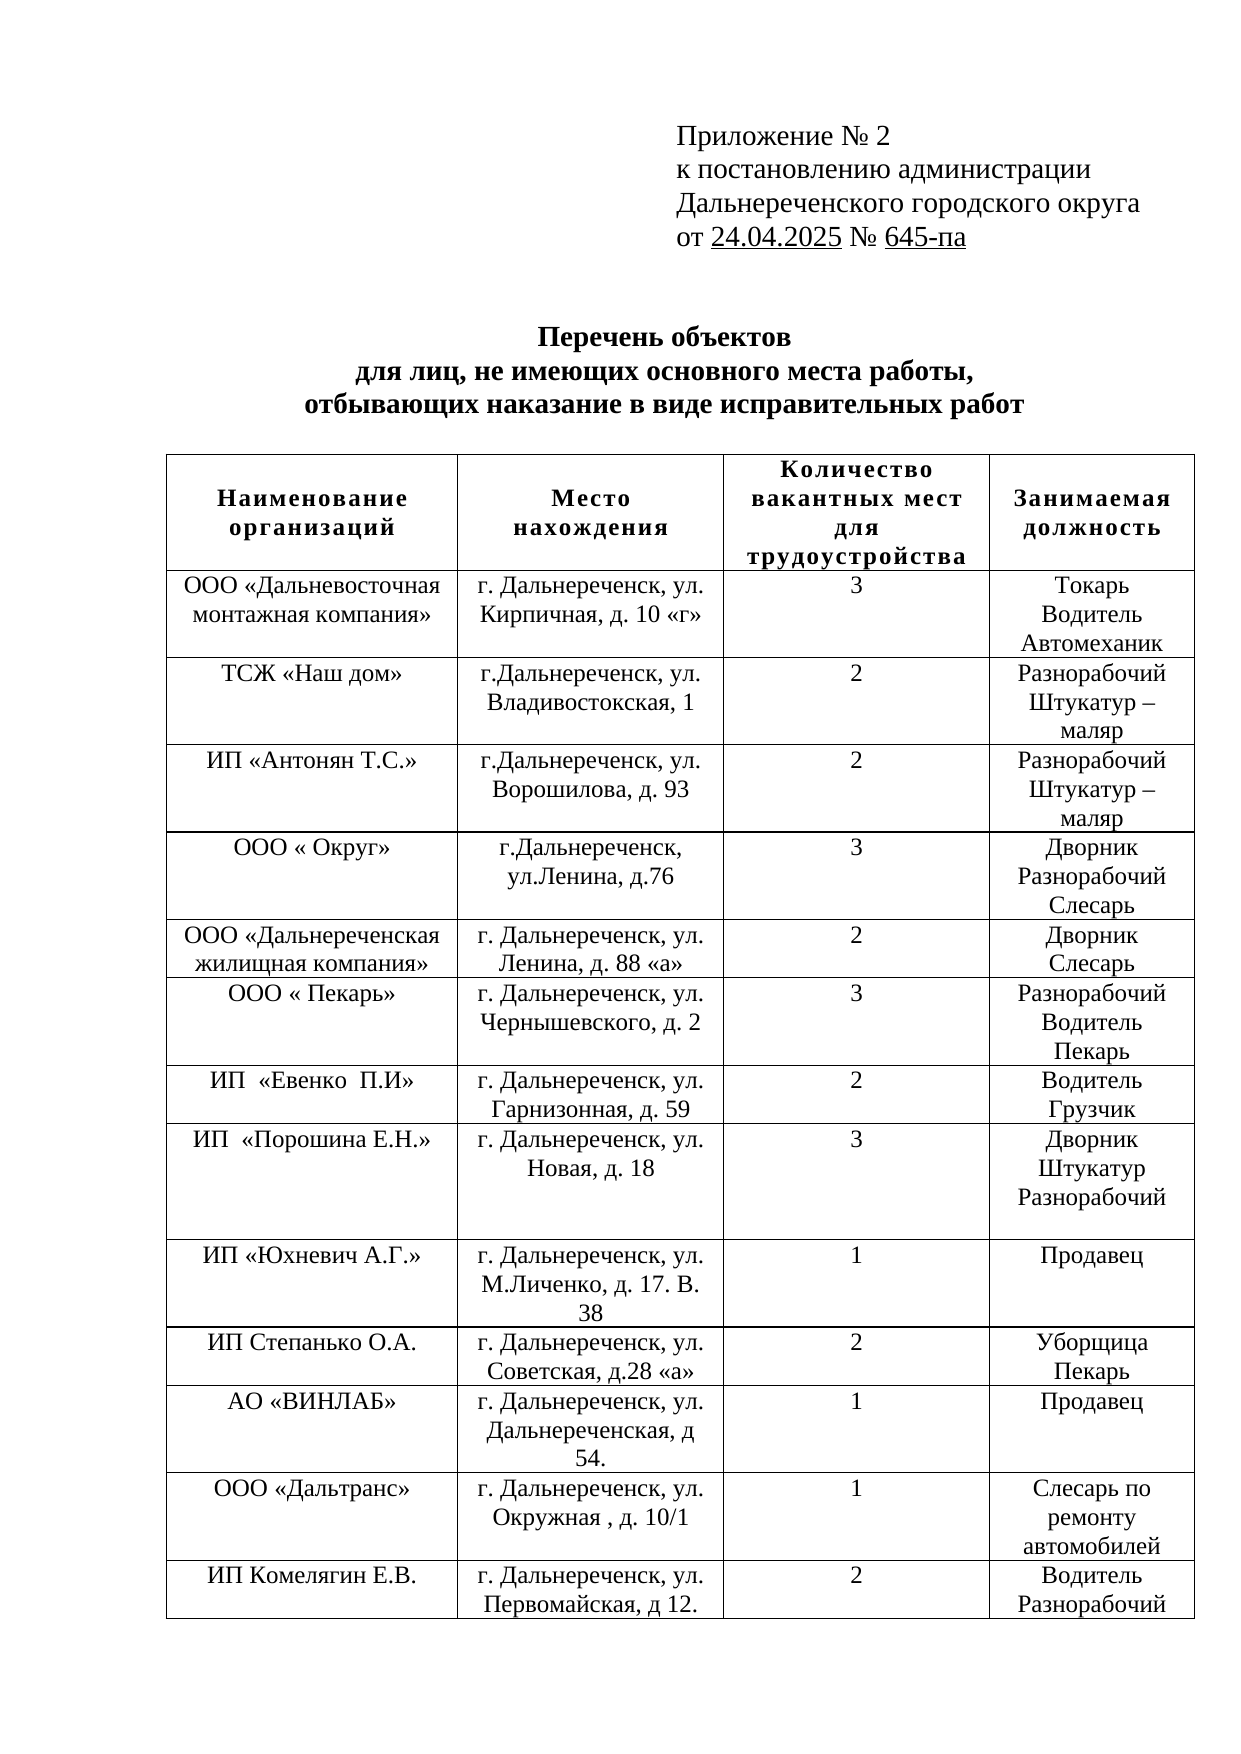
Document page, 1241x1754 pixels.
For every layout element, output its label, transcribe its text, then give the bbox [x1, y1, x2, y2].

table_cell г. Дальнереченск, ул. Окружная , д. 10/1 [458, 1473, 723, 1559]
table_cell ООО «Дальтранс» [167, 1473, 457, 1559]
table_cell 2 [724, 1066, 989, 1123]
table_cell г.Дальнереченск, ул.Ленина, д.76 [458, 833, 723, 919]
table_cell ООО «Дальневосточная монтажная компания» [167, 571, 457, 657]
table_cell Уборщица Пекарь [990, 1328, 1194, 1385]
text Перечень объектов [177, 319, 1152, 353]
table_cell АО «ВИНЛАБ» [167, 1386, 457, 1472]
text отбывающих наказание в виде исправительных работ [177, 386, 1152, 420]
table_cell 2 [724, 1328, 989, 1385]
table_cell Продавец [990, 1386, 1194, 1472]
table_cell Разнорабочий Штукатур – маляр [990, 658, 1194, 744]
table_cell 3 [724, 978, 989, 1064]
table_cell 2 [724, 1561, 989, 1618]
table_cell 2 [724, 920, 989, 977]
table_cell г. Дальнереченск, ул. Первомайская, д 12. [458, 1561, 723, 1618]
table_cell ИП Степанько О.А. [167, 1328, 457, 1385]
table_cell Слесарь по ремонту автомобилей [990, 1473, 1194, 1559]
table_cell Разнорабочий Штукатур –маляр [990, 745, 1194, 831]
table_cell 2 [724, 745, 989, 831]
table_cell ООО «Дальнереченская жилищная компания» [167, 920, 457, 977]
table_cell г. Дальнереченск, ул. Дальнереченская, д 54. [458, 1386, 723, 1472]
table_cell ИП «Порошина Е.Н.» [167, 1124, 457, 1239]
table_cell г.Дальнереченск, ул. Владивостокская, 1 [458, 658, 723, 744]
table_cell г. Дальнереченск, ул. Чернышевского, д. 2 [458, 978, 723, 1064]
table_cell Продавец [990, 1240, 1194, 1326]
table_cell Дворник Слесарь [990, 920, 1194, 977]
table_cell 3 [724, 1124, 989, 1239]
table_cell г. Дальнереченск, ул. Советская, д.28 «а» [458, 1328, 723, 1385]
table_cell 1 [724, 1386, 989, 1472]
table_cell Токарь Водитель Автомеханик [990, 571, 1194, 657]
table_header Место нахождения [458, 455, 723, 569]
table_header Количество вакантных мест для трудоустройства [724, 455, 989, 569]
table_cell г. Дальнереченск, ул. М.Личенко, д. 17. В. 38 [458, 1240, 723, 1326]
table_cell г. Дальнереченск, ул. Кирпичная, д. 10 «г» [458, 571, 723, 657]
table_cell 3 [724, 571, 989, 657]
table_cell г. Дальнереченск, ул. Ленина, д. 88 «а» [458, 920, 723, 977]
table_cell 1 [724, 1240, 989, 1326]
table_cell Разнорабочий Водитель Пекарь [990, 978, 1194, 1064]
table_header Занимаемая должность [990, 455, 1194, 569]
table_cell 1 [724, 1473, 989, 1559]
table_cell ООО « Округ» [167, 833, 457, 919]
table_cell 2 [724, 658, 989, 744]
table_cell Водитель Разнорабочий [990, 1561, 1194, 1618]
table_cell Водитель Грузчик [990, 1066, 1194, 1123]
table_cell г. Дальнереченск, ул. Новая, д. 18 [458, 1124, 723, 1239]
table_cell ТСЖ «Наш дом» [167, 658, 457, 744]
table_cell ООО « Пекарь» [167, 978, 457, 1064]
table_cell ИП «Евенко П.И» [167, 1066, 457, 1123]
table_cell г. Дальнереченск, ул. Гарнизонная, д. 59 [458, 1066, 723, 1123]
table_cell Дворник Разнорабочий Слесарь [990, 833, 1194, 919]
table_cell ИП «Юхневич А.Г.» [167, 1240, 457, 1326]
table_cell г.Дальнереченск, ул. Ворошилова, д. 93 [458, 745, 723, 831]
text для лиц, не имеющих основного места работы, [177, 353, 1152, 386]
table_cell ИП Комелягин Е.В. [167, 1561, 457, 1618]
table_cell ИП «Антонян Т.С.» [167, 745, 457, 831]
table_cell Дворник Штукатур Разнорабочий [990, 1124, 1194, 1239]
table_header Приложение № 2 к постановлению администрации Дальнереченского городского округа от 24.04.2025 № 645-па [665, 118, 1190, 319]
table_cell 3 [724, 833, 989, 919]
table_header Наименование организаций [167, 455, 457, 569]
